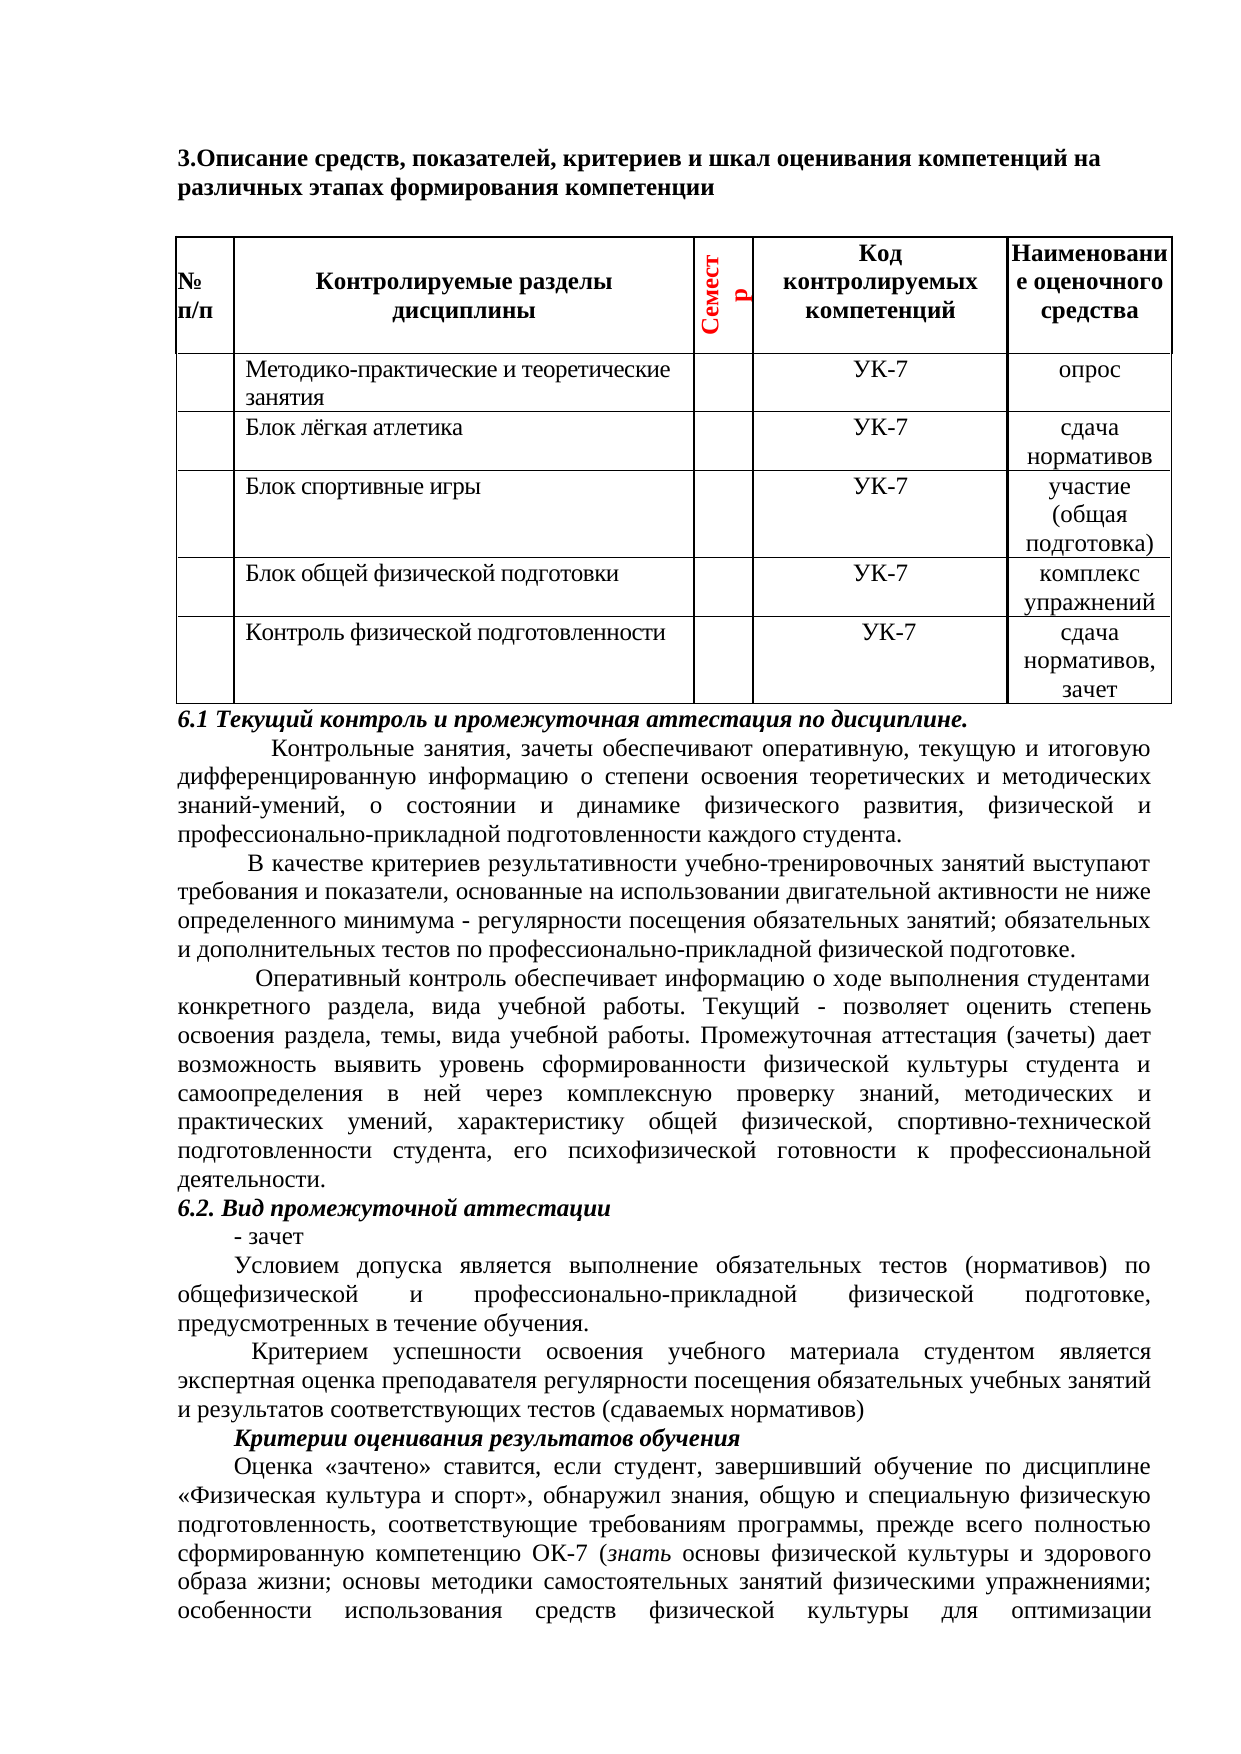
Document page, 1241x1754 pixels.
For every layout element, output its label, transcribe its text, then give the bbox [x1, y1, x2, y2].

table_cell Блок лёгкая атлетика [235, 412, 693, 470]
table_cell Блок общей физической подготовки [235, 558, 693, 616]
table_cell [695, 617, 752, 703]
text Условием допуска является выполнение обязательных тестов (нормативов) по общефизической и профессионально-прикладной физической подготовке, предусмотренных в течение обучения. [177, 1250, 1152, 1336]
table_cell Блок спортивные игры [235, 471, 693, 557]
table_cell сдача нормативов, зачет [1009, 616, 1171, 703]
table_cell [177, 617, 233, 703]
table_cell УК-7 [754, 558, 1006, 616]
table_header Контролируемые разделы дисциплины [235, 238, 693, 353]
text 6.2. Вид промежуточной аттестации [177, 1193, 1152, 1221]
table_header № п/п [177, 238, 233, 353]
table_cell [177, 354, 233, 411]
text В качестве критериев результативности учебно-тренировочных занятий выступают требования и показатели, основанные на использовании двигательной активности не ниже определенного минимума - регулярности посещения обязательных занятий; обязательных и дополнительных тестов по профессионально-прикладной физической подготовке. [177, 848, 1152, 963]
subtitle 3.Описание средств, показателей, критериев и шкал оценивания компетенций на различных этапах формирования компетенции [177, 143, 1152, 201]
table_cell [695, 412, 752, 470]
table_cell участие (общая подготовка) [1009, 470, 1171, 557]
table_cell УК-7 [754, 617, 1006, 703]
table_cell [177, 412, 233, 470]
table_cell [695, 354, 752, 411]
table_cell УК-7 [754, 471, 1006, 557]
table_cell опрос [1009, 353, 1171, 411]
table_header Семестр [695, 238, 752, 353]
table_cell сдача нормативов [1009, 411, 1171, 470]
table_cell Методико-практические и теоретические занятия [235, 354, 693, 411]
table_header Код контролируемых компетенций [754, 238, 1006, 353]
text Критерии оценивания результатов обучения [177, 1423, 1152, 1451]
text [177, 1451, 1152, 1624]
text Контрольные занятия, зачеты обеспечивают оперативную, текущую и итоговую дифференцированную информацию о степени освоения теоретических и методических знаний-умений, о состоянии и динамике физического развития, физической и профессионально-прикладной подготовленности каждого студента. [177, 733, 1152, 848]
table_cell [695, 558, 752, 616]
table_cell [695, 471, 752, 557]
text Оперативный контроль обеспечивает информацию о ходе выполнения студентами конкретного раздела, вида учебной работы. Текущий - позволяет оценить степень освоения раздела, темы, вида учебной работы. Промежуточная аттестация (зачеты) дает возможность выявить уровень сформированности физической культуры студента и самоопределения в ней через комплексную проверку знаний, методических и практических умений, характеристику общей физической, спортивно-технической подготовленности студента, его психофизической готовности к профессиональной деятельности. [177, 963, 1152, 1193]
table_cell УК-7 [754, 354, 1006, 411]
table_header Наименование оценочного средства [1009, 238, 1171, 353]
table_cell Контроль физической подготовленности [235, 617, 693, 703]
text Критерием успешности освоения учебного материала студентом является экспертная оценка преподавателя регулярности посещения обязательных учебных занятий и результатов соответствующих тестов (сдаваемых нормативов) [177, 1336, 1152, 1423]
table_cell УК-7 [754, 412, 1006, 470]
list 6.1 Текущий контроль и промежуточная аттестация по дисциплине. [177, 704, 1152, 733]
table_cell [177, 471, 233, 557]
text - зачет [177, 1221, 1152, 1250]
table_cell [177, 558, 233, 616]
table_cell комплекс упражнений [1009, 557, 1171, 616]
